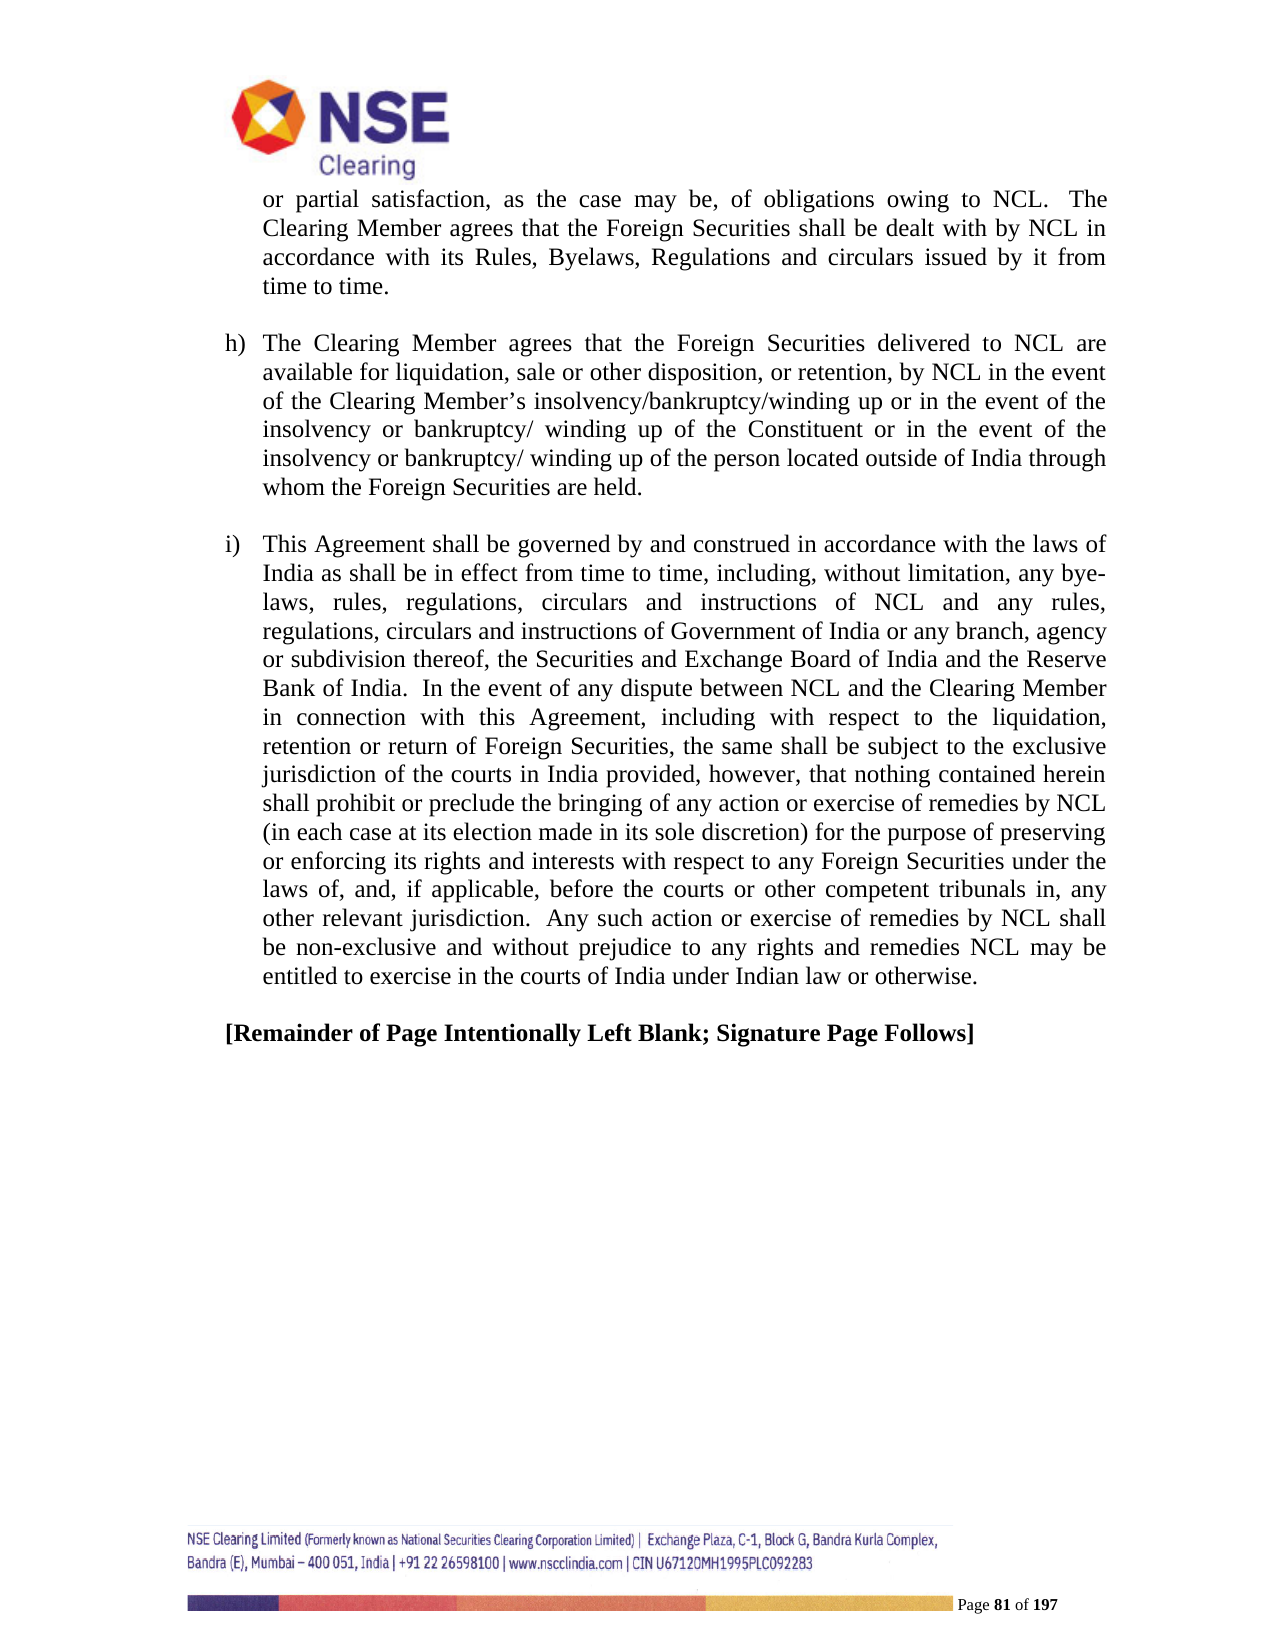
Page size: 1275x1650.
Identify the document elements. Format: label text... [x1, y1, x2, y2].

list The Clearing Member agrees that the Foreign Securities delivered to NCL are available for liquidation, sale or other disposition, or retention, by NCL in the event of the Clearing Member’s insolvency/bankruptcy/winding up or in the event of the insolvency or bankruptcy/ winding up of the Constituent or in the event of the insolvency or bankruptcy/ winding up of the person located outside of India through whom the Foreign Securities are held. [225, 328, 1107, 501]
picture [187, 1525, 954, 1611]
text [Remainder of Page Intentionally Left Blank; Signature Page Follows] [225, 1018, 1107, 1047]
picture [187, 75, 493, 185]
list This Agreement shall be governed by and construed in accordance with the laws of India as shall be in effect from time to time, including, without limitation, any bye-laws, rules, regulations, circulars and instructions of NCL and any rules, regulations, circulars and instructions of Government of India or any branch, agency or subdivision thereof, the Securities and Exchange Board of India and the Reserve Bank of India. In the event of any dispute between NCL and the Clearing Member in connection with this Agreement, including with respect to the liquidation, retention or return of Foreign Securities, the same shall be subject to the exclusive jurisdiction of the courts in India provided, however, that nothing contained herein shall prohibit or preclude the bringing of any action or exercise of remedies by NCL (in each case at its election made in its sole discretion) for the purpose of preserving or enforcing its rights and interests with respect to any Foreign Securities under the laws of, and, if applicable, before the courts or other competent tribunals in, any other relevant jurisdiction. Any such action or exercise of remedies by NCL shall be non-exclusive and without prejudice to any rights and remedies NCL may be entitled to exercise in the courts of India under Indian law or otherwise. [225, 529, 1107, 989]
